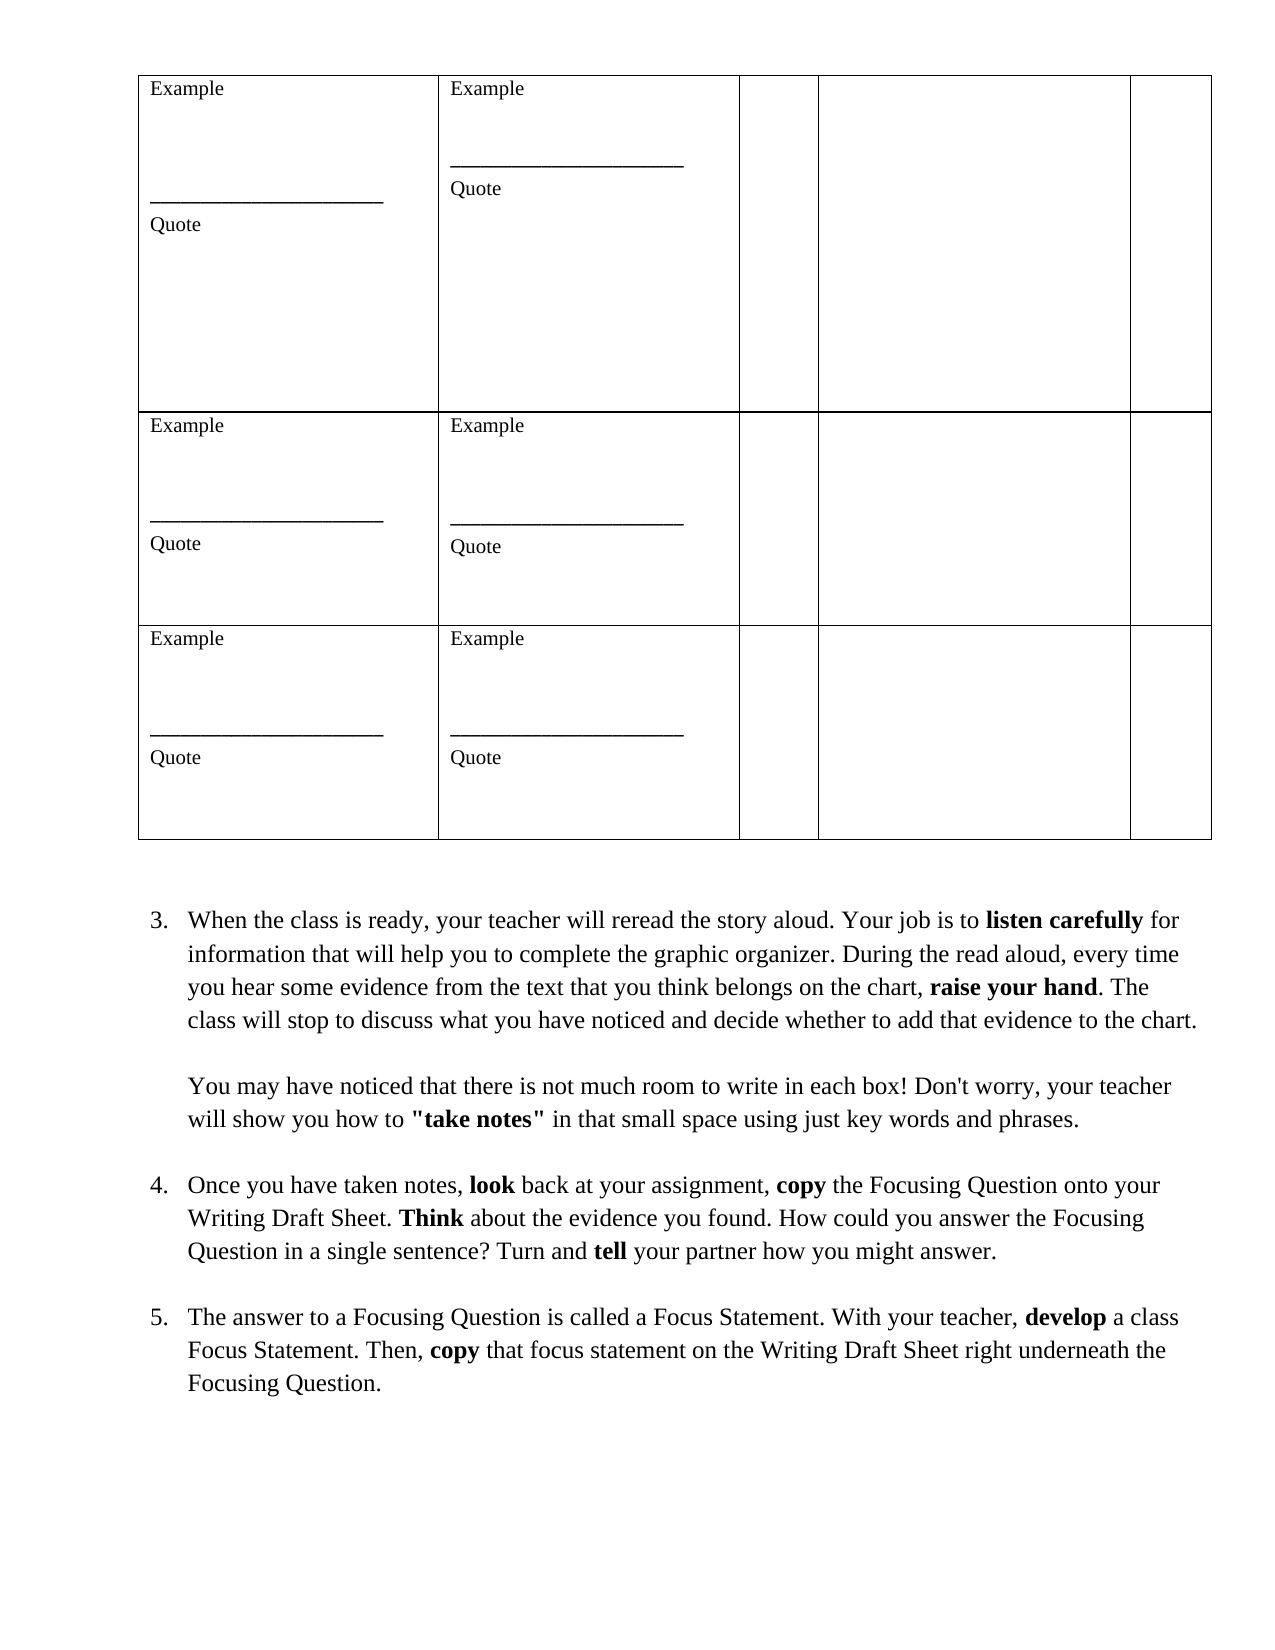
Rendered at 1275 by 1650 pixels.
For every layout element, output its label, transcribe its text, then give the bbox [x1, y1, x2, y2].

table_cell Example _______________________ Quote [439, 413, 739, 625]
list Once you have taken notes, look back at your assignment, copy the Focusing Question onto your Writing Draft Sheet. Think about the evidence you found. How could you answer the Focusing Question in a single sentence? Turn and tell your partner how you might answer. [150, 1170, 1200, 1264]
table_cell [740, 413, 818, 625]
table_cell Example _______________________ Quote [139, 413, 438, 625]
table_cell Example _______________________ Quote [439, 76, 739, 411]
table_cell [740, 76, 818, 411]
table_cell [1131, 76, 1211, 411]
table_cell Example _______________________ Quote [139, 626, 438, 838]
table_cell [819, 413, 1130, 625]
table_cell Example _______________________ Quote [139, 76, 438, 411]
table_cell [819, 626, 1130, 838]
table_cell [1131, 626, 1211, 838]
table_cell Example _______________________ Quote [439, 626, 739, 838]
table_cell [740, 626, 818, 838]
table_cell [819, 76, 1130, 411]
text You may have noticed that there is not much room to write in each box! Don't worry, your teacher will show you how to "take notes" in that small space using just key words and phrases. [187, 1071, 1200, 1132]
table_cell [1131, 413, 1211, 625]
list The answer to a Focusing Question is called a Focus Statement. With your teacher, develop a class Focus Statement. Then, copy that focus statement on the Writing Draft Sheet right underneath the Focusing Question. [150, 1302, 1200, 1397]
list When the class is ready, your teacher will reread the story aloud. Your job is to listen carefully for information that will help you to complete the graphic organizer. During the read aloud, every time you hear some evidence from the text that you think belongs on the chart, raise your hand. The class will stop to discuss what you have noticed and decide whether to add that evidence to the chart. [150, 906, 1200, 1033]
